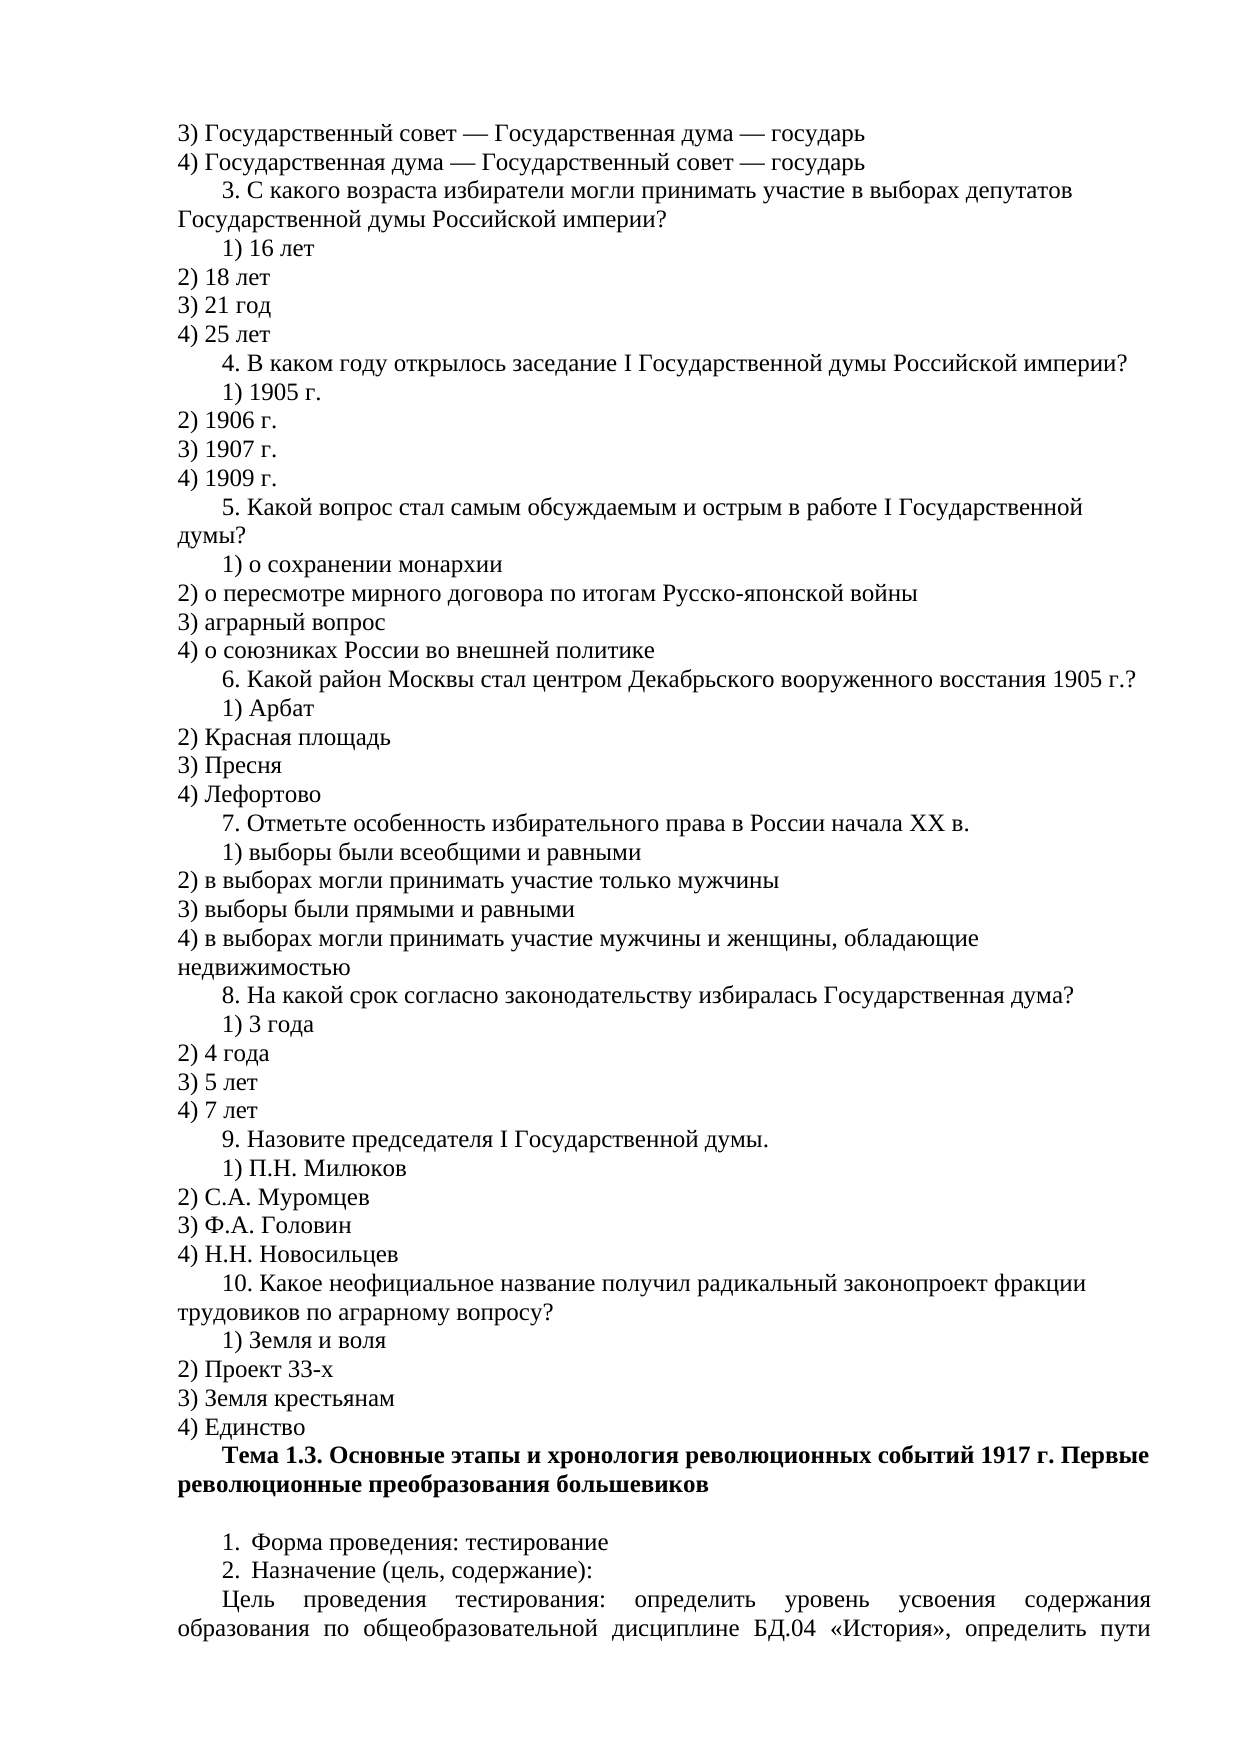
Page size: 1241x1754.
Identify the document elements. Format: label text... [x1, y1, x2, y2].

text 1. Форма проведения: тестирование [177, 1527, 1152, 1556]
text 5. Какой вопрос стал самым обсуждаемым и острым в работе I Государственной думы? [177, 492, 1152, 549]
text Тема 1.3. Основные этапы и хронология революционных событий 1917 г. Первые революционные преобразования большевиков [177, 1441, 1152, 1498]
text 2. Назначение (цель, содержание): [177, 1556, 1152, 1584]
text 8. На какой срок согласно законодательству избиралась Государственная дума? [177, 981, 1152, 1009]
text 1) Земля и воля 2) Проект 33-х 3) Земля крестьянам 4) Единство [177, 1326, 1152, 1441]
text 1) Арбат 2) Красная площадь 3) Пресня 4) Лефортово [177, 693, 1152, 808]
text 10. Какое неофициальное название получил радикальный законопроект фракции трудовиков по аграрному вопросу? [177, 1268, 1152, 1326]
text 1) П.Н. Милюков 2) С.А. Муромцев 3) Ф.А. Головин 4) Н.Н. Новосильцев [177, 1153, 1152, 1268]
text 4. В каком году открылось заседание I Государственной думы Российской империи? [177, 348, 1152, 377]
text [177, 118, 1152, 176]
text 1) 16 лет 2) 18 лет 3) 21 год 4) 25 лет [177, 233, 1152, 348]
text 1) 1905 г. 2) 1906 г. 3) 1907 г. 4) 1909 г. [177, 377, 1152, 492]
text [177, 1584, 1152, 1642]
text 6. Какой район Москвы стал центром Декабрьского вооруженного восстания 1905 г.? [177, 664, 1152, 693]
text 3. С какого возраста избиратели могли принимать участие в выборах депутатов Государственной думы Российской империи? [177, 176, 1152, 233]
text 7. Отметьте особенность избирательного права в России начала ХХ в. [177, 808, 1152, 837]
text 1) 3 года 2) 4 года 3) 5 лет 4) 7 лет [177, 1009, 1152, 1124]
text 1) о сохранении монархии 2) о пересмотре мирного договора по итогам Русско-японской войны 3) аграрный вопрос 4) о союзниках России во внешней политике [177, 549, 1152, 664]
text 1) выборы были всеобщими и равными 2) в выборах могли принимать участие только мужчины 3) выборы были прямыми и равными 4) в выборах могли принимать участие мужчины и женщины, обладающие недвижимостью [177, 837, 1152, 981]
text 9. Назовите председателя I Государственной думы. [177, 1124, 1152, 1153]
